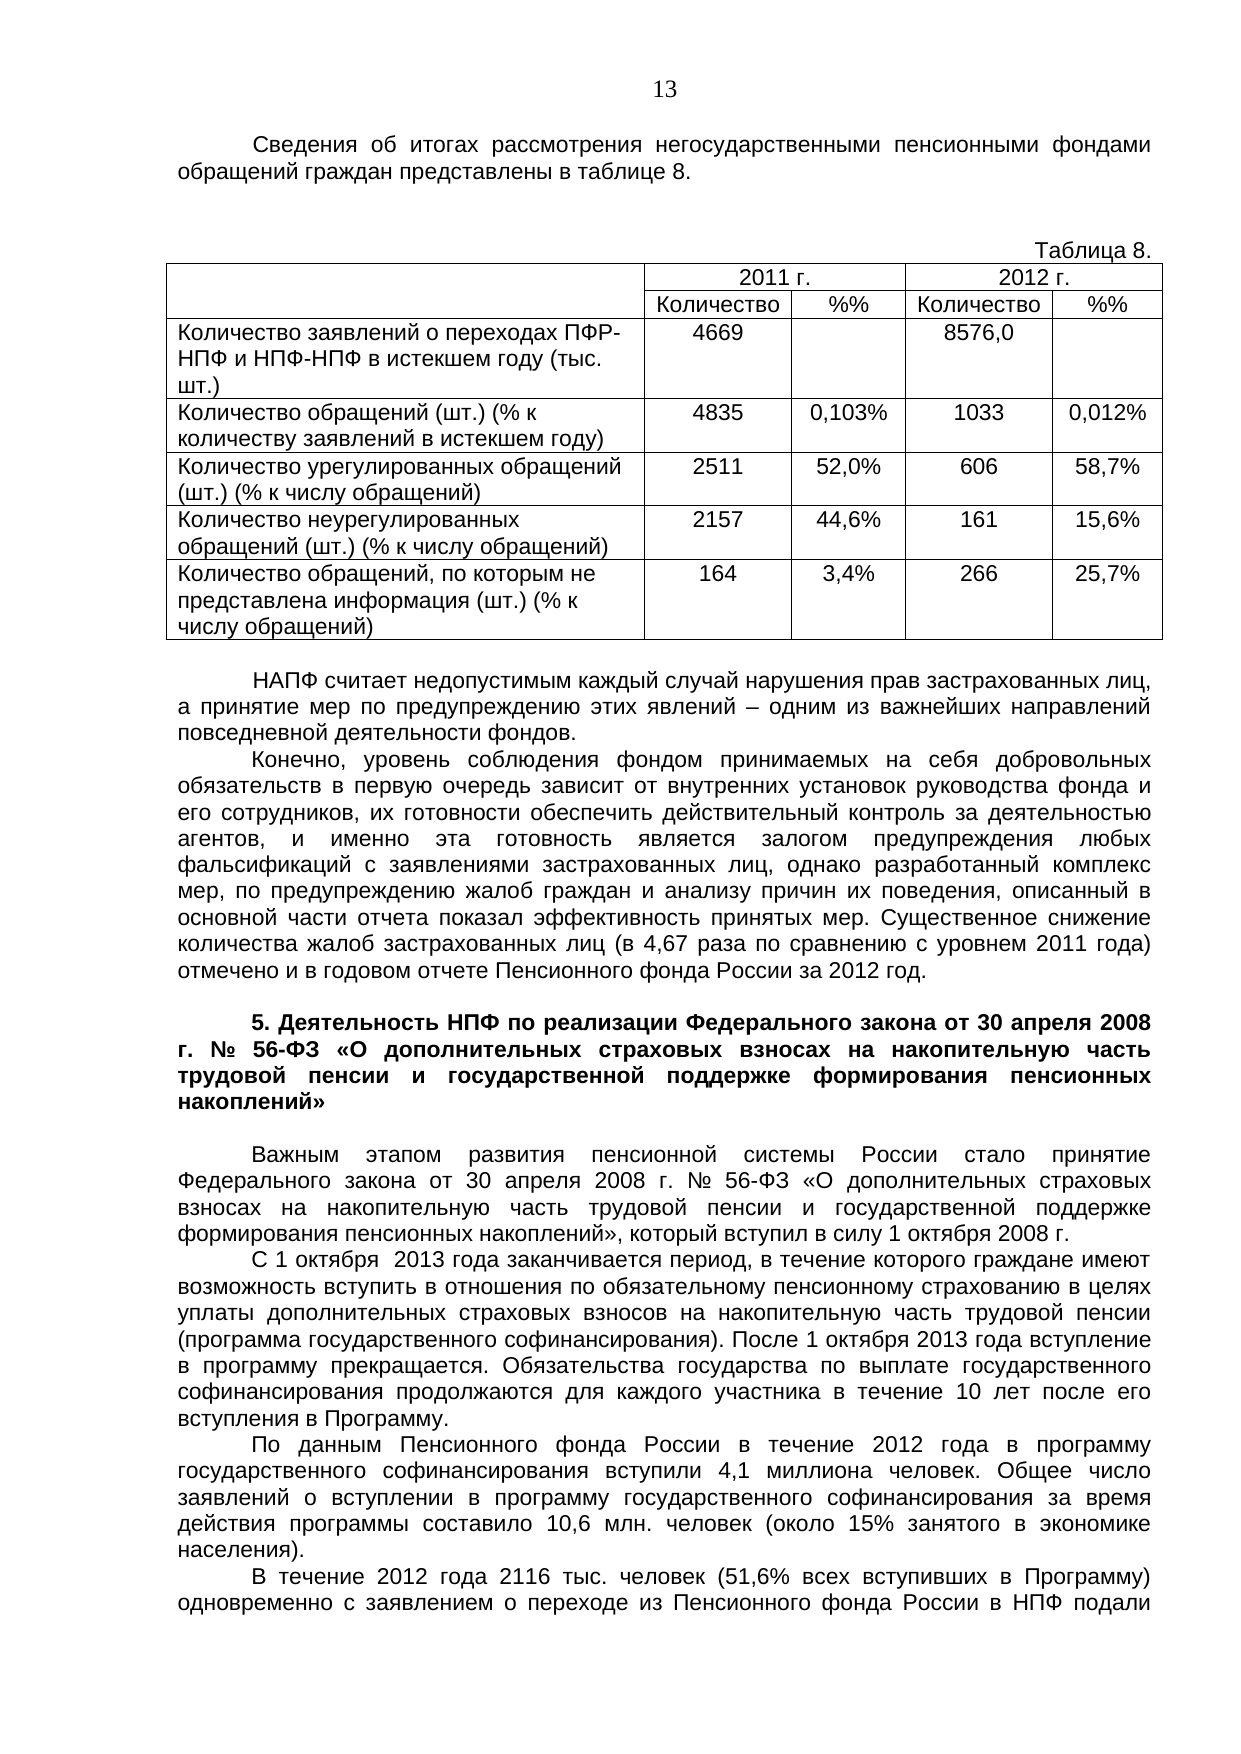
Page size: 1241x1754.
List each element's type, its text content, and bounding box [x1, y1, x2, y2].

table_cell 25,7% [1053, 560, 1162, 639]
table_cell 15,6% [1053, 506, 1162, 559]
table_cell 164 [645, 560, 791, 639]
table_cell %% [1053, 291, 1162, 318]
table_cell [792, 319, 905, 398]
table_cell 44,6% [792, 506, 905, 559]
table_cell 4669 [645, 319, 791, 398]
text Таблица 8. [177, 237, 1152, 263]
table_cell 266 [906, 560, 1052, 639]
table_cell Количество обращений, по которым не представлена информация (шт.) (% к числу обращений) [167, 560, 644, 639]
table_cell 2157 [645, 506, 791, 559]
table_cell 52,0% [792, 453, 905, 505]
table_cell 0,012% [1053, 399, 1162, 452]
text Конечно, уровень соблюдения фондом принимаемых на себя добровольных обязательств в первую очередь зависит от внутренних установок руководства фонда и его сотрудников, их готовности обеспечить действительный контроль за деятельностью агентов, и именно эта готовность является залогом предупреждения любых фальсификаций с заявлениями застрахованных лиц, однако разработанный комплекс мер, по предупреждению жалоб граждан и анализу причин их поведения, описанный в основной части отчета показал эффективность принятых мер. Существенное снижение количества жалоб застрахованных лиц (в 4,67 раза по сравнению с уровнем 2011 года) отмечено и в годовом отчете Пенсионного фонда России за 2012 год. [177, 746, 1152, 983]
table_cell 3,4% [792, 560, 905, 639]
text По данным Пенсионного фонда России в течение 2012 года в программу государственного софинансирования вступили 4,1 миллиона человек. Общее число заявлений о вступлении в программу государственного софинансирования за время действия программы составило 10,6 млн. человек (около 15% занятого в экономике населения). [177, 1431, 1152, 1563]
table_cell Количество обращений (шт.) (% к количеству заявлений в истекшем году) [167, 399, 644, 452]
text Важным этапом развития пенсионной системы России стало принятие Федерального закона от 30 апреля 2008 г. № 56-ФЗ «О дополнительных страховых взносах на накопительную часть трудовой пенсии и государственной поддержке формирования пенсионных накоплений», который вступил в силу 1 октября 2008 г. [177, 1141, 1152, 1246]
table_cell Количество урегулированных обращений (шт.) (% к числу обращений) [167, 453, 644, 505]
text Сведения об итогах рассмотрения негосударственными пенсионными фондами обращений граждан представлены в таблице 8. [177, 131, 1152, 184]
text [177, 1563, 1152, 1615]
table_cell 606 [906, 453, 1052, 505]
table_header 2011 г. [645, 264, 905, 290]
table_cell Количество [906, 291, 1052, 318]
table_cell 58,7% [1053, 453, 1162, 505]
table_cell 1033 [906, 399, 1052, 452]
text С 1 октября 2013 года заканчивается период, в течение которого граждане имеют возможность вступить в отношения по обязательному пенсионному страхованию в целях уплаты дополнительных страховых взносов на накопительную часть трудовой пенсии (программа государственного софинансирования). После 1 октября 2013 года вступление в программу прекращается. Обязательства государства по выплате государственного софинансирования продолжаются для каждого участника в течение 10 лет после его вступления в Программу. [177, 1246, 1152, 1431]
table_cell Количество заявлений о переходах ПФР-НПФ и НПФ-НПФ в истекшем году (тыс. шт.) [167, 319, 644, 398]
text 5. Деятельность НПФ по реализации Федерального закона от 30 апреля 2008 г. № 56-ФЗ «О дополнительных страховых взносах на накопительную часть трудовой пенсии и государственной поддержке формирования пенсионных накоплений» [177, 1009, 1152, 1115]
table_cell [1053, 319, 1162, 398]
table_cell %% [792, 291, 905, 318]
table_cell Количество [645, 291, 791, 318]
table_cell 4835 [645, 399, 791, 452]
text НАПФ считает недопустимым каждый случай нарушения прав застрахованных лиц, а принятие мер по предупреждению этих явлений – одним из важнейших направлений повседневной деятельности фондов. [177, 667, 1152, 746]
table_cell 161 [906, 506, 1052, 559]
table_cell 2511 [645, 453, 791, 505]
table_header [167, 264, 644, 318]
table_cell Количество неурегулированных обращений (шт.) (% к числу обращений) [167, 506, 644, 559]
table_cell 8576,0 [906, 319, 1052, 398]
table_header 2012 г. [906, 264, 1162, 290]
table_cell 0,103% [792, 399, 905, 452]
